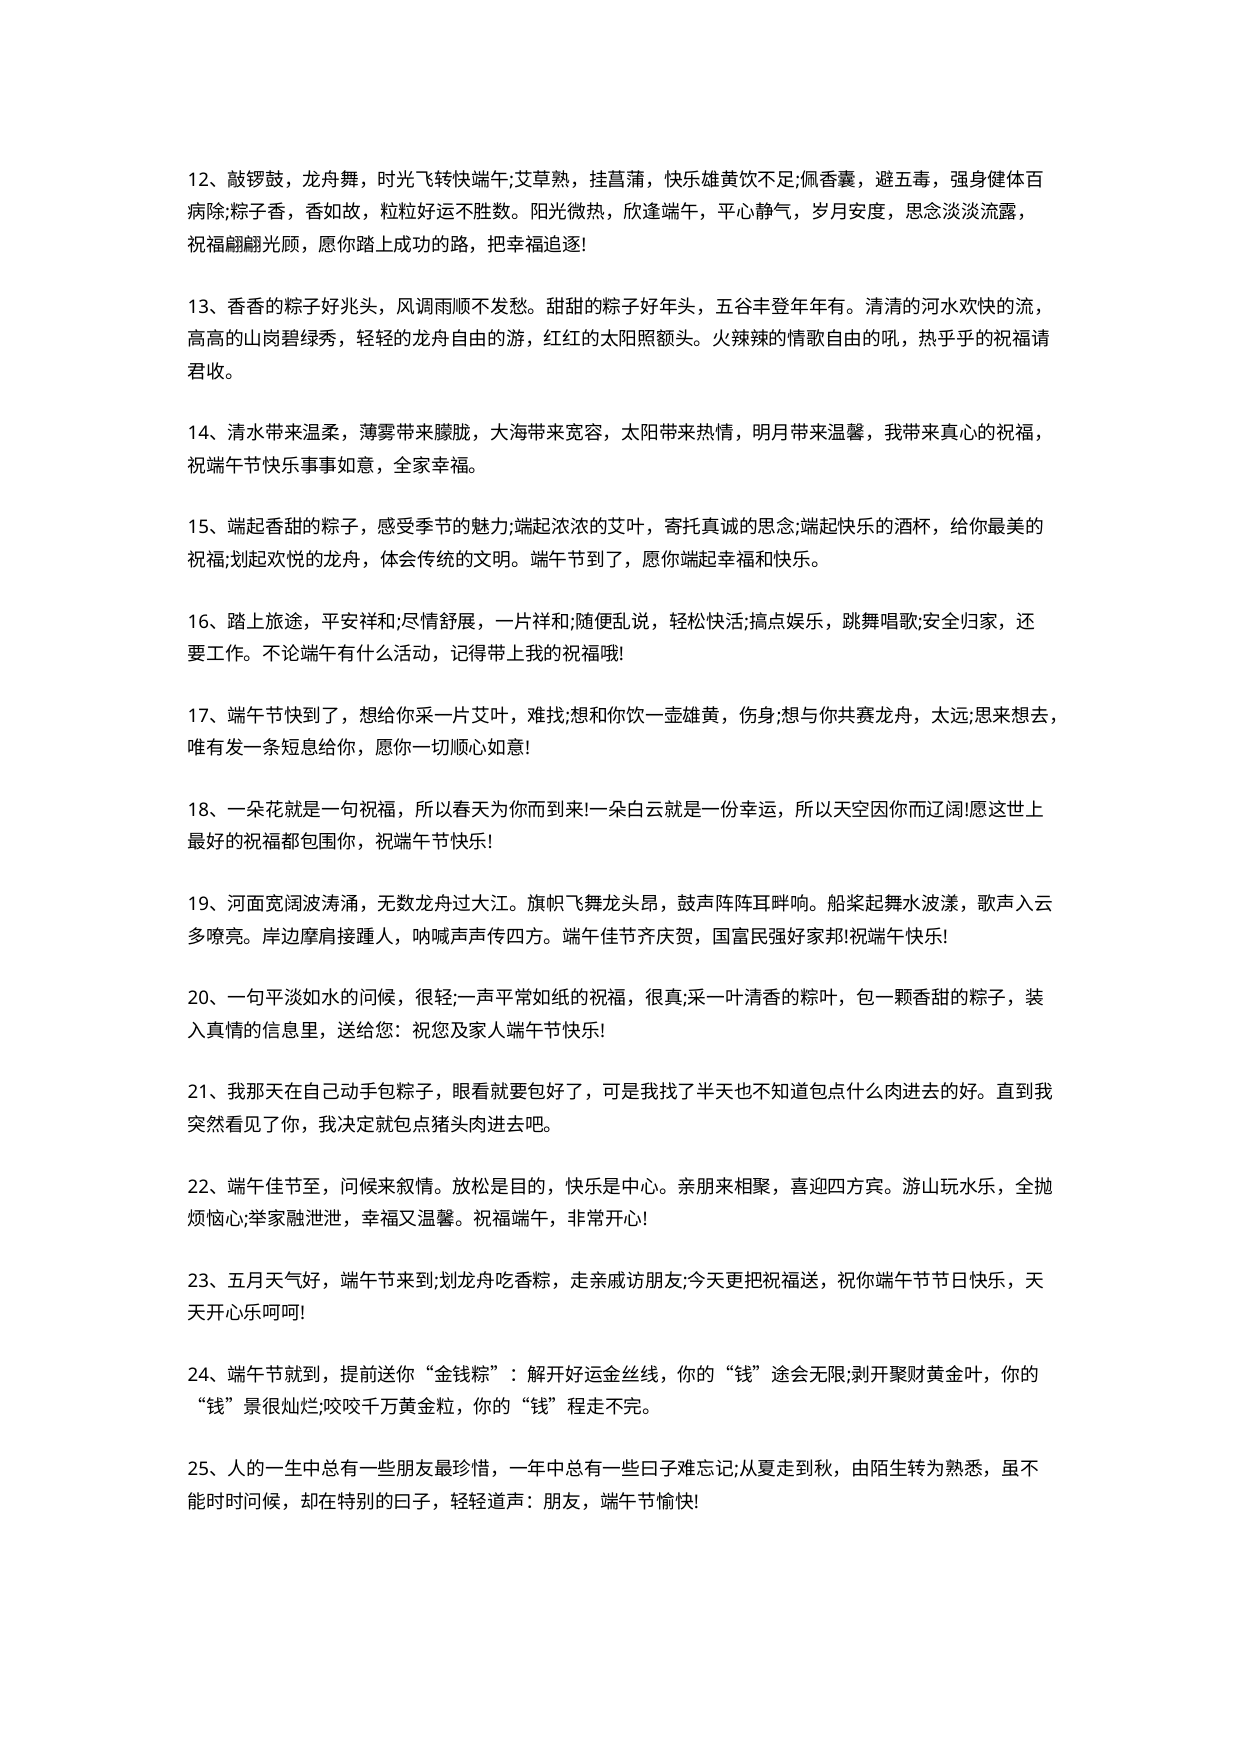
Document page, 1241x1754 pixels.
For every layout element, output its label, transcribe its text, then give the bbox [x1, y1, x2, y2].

text 21、我那天在自己动手包粽子，眼看就要包好了，可是我找了半天也不知道包点什么肉进去的好。直到我突然看见了你，我决定就包点猪头肉进去吧。 [187, 1074, 1053, 1139]
text 15、端起香甜的粽子，感受季节的魅力;端起浓浓的艾叶，寄托真诚的思念;端起快乐的酒杯，给你最美的祝福;划起欢悦的龙舟，体会传统的文明。端午节到了，愿你端起幸福和快乐。 [187, 509, 1053, 574]
text 25、人的一生中总有一些朋友最珍惜，一年中总有一些曰子难忘记;从夏走到秋，由陌生转为熟悉，虽不能时时问候，却在特别的曰子，轻轻道声：朋友，端午节愉快! [187, 1451, 1053, 1516]
text 13、香香的粽子好兆头，风调雨顺不发愁。甜甜的粽子好年头，五谷丰登年年有。清清的河水欢快的流，高高的山岗碧绿秀，轻轻的龙舟自由的游，红红的太阳照额头。火辣辣的情歌自由的吼，热乎乎的祝福请君收。 [187, 289, 1053, 386]
text 19、河面宽阔波涛涌，无数龙舟过大江。旗帜飞舞龙头昂，鼓声阵阵耳畔响。船桨起舞水波漾，歌声入云多嘹亮。岸边摩肩接踵人，呐喊声声传四方。端午佳节齐庆贺，国富民强好家邦!祝端午快乐! [187, 886, 1053, 951]
text 12、敲锣鼓，龙舟舞，时光飞转快端午;艾草熟，挂菖蒲，快乐雄黄饮不足;佩香囊，避五毒，强身健体百病除;粽子香，香如故，粒粒好运不胜数。阳光微热，欣逢端午，平心静气，岁月安度，思念淡淡流露，祝福翩翩光顾，愿你踏上成功的路，把幸福追逐! [187, 162, 1053, 259]
text 18、一朵花就是一句祝福，所以春天为你而到来!一朵白云就是一份幸运，所以天空因你而辽阔!愿这世上最好的祝福都包围你，祝端午节快乐! [187, 792, 1053, 857]
text 17、端午节快到了，想给你采一片艾叶，难找;想和你饮一壶雄黄，伤身;想与你共赛龙舟，太远;思来想去，唯有发一条短息给你，愿你一切顺心如意! [187, 698, 1053, 763]
text 22、端午佳节至，问候来叙情。放松是目的，快乐是中心。亲朋来相聚，喜迎四方宾。游山玩水乐，全抛烦恼心;举家融泄泄，幸福又温馨。祝福端午，非常开心! [187, 1169, 1053, 1234]
text 16、踏上旅途，平安祥和;尽情舒展，一片祥和;随便乱说，轻松快活;搞点娱乐，跳舞唱歌;安全归家，还要工作。不论端午有什么活动，记得带上我的祝福哦! [187, 604, 1053, 669]
text 24、端午节就到，提前送你“金钱粽”：解开好运金丝线，你的“钱”途会无限;剥开聚财黄金叶，你的“钱”景很灿烂;咬咬千万黄金粒，你的“钱”程走不完。 [187, 1357, 1053, 1422]
text 23、五月天气好，端午节来到;划龙舟吃香粽，走亲戚访朋友;今天更把祝福送，祝你端午节节日快乐，天天开心乐呵呵! [187, 1263, 1053, 1328]
text 20、一句平淡如水的问候，很轻;一声平常如纸的祝福，很真;采一叶清香的粽叶，包一颗香甜的粽子，装入真情的信息里，送给您：祝您及家人端午节快乐! [187, 980, 1053, 1045]
text 14、清水带来温柔，薄雾带来朦胧，大海带来宽容，太阳带来热情，明月带来温馨，我带来真心的祝福，祝端午节快乐事事如意，全家幸福。 [187, 415, 1053, 480]
